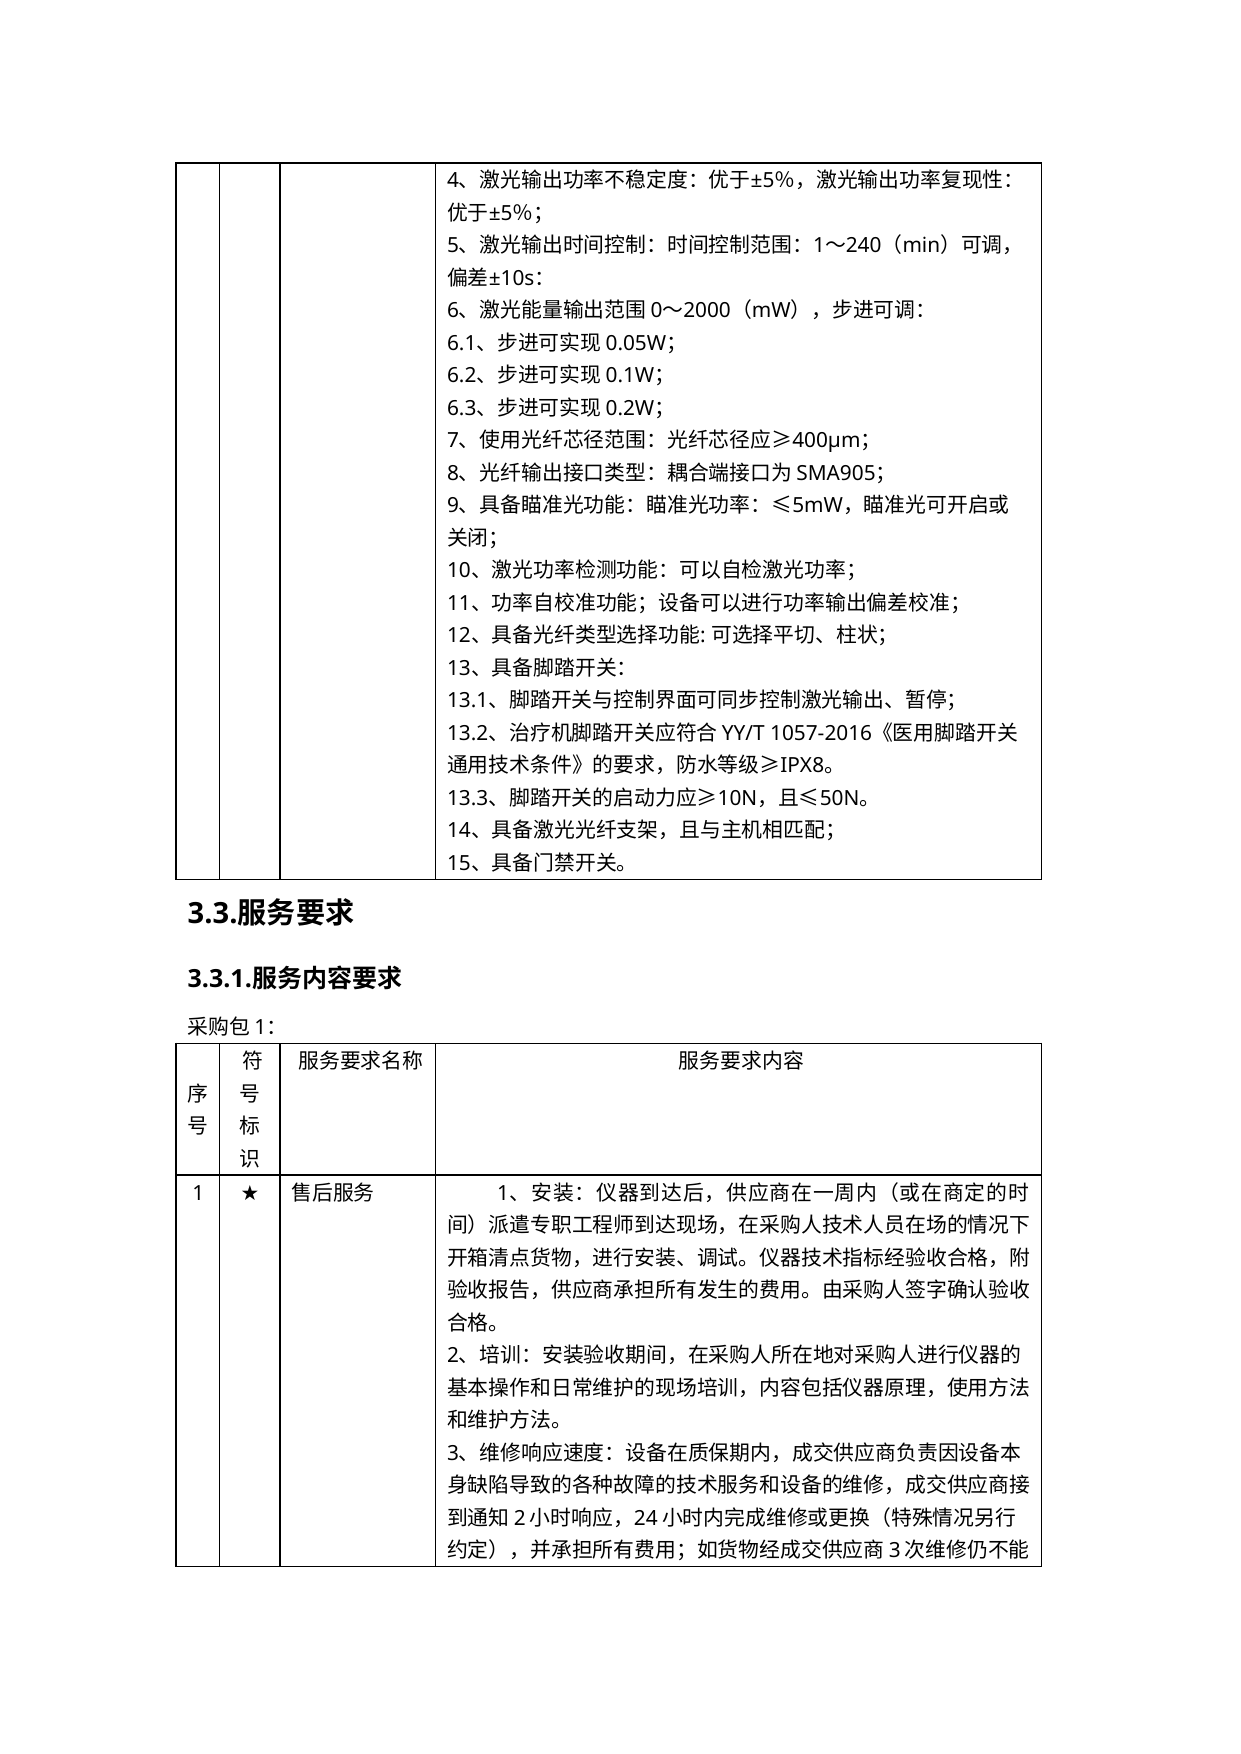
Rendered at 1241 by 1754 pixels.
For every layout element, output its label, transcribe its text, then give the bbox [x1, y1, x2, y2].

table_cell [281, 164, 435, 878]
table_cell 售后服务 [281, 1176, 435, 1566]
table_cell 1 [177, 1176, 219, 1566]
table_header 符号标识 [220, 1044, 279, 1174]
text 3.3.1.服务内容要求 [187, 945, 1053, 1010]
table_cell ★ [220, 1176, 279, 1566]
table_header 服务要求内容 [436, 1044, 1041, 1174]
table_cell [436, 164, 1041, 878]
table_header 服务要求名称 [281, 1044, 435, 1174]
text 3.3.服务要求 [187, 880, 1053, 945]
table_header 序号 [177, 1044, 219, 1174]
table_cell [436, 1176, 1041, 1566]
table_cell 1 [177, 164, 219, 878]
text 采购包1： [187, 1010, 1053, 1043]
table_cell ★ [220, 164, 279, 878]
